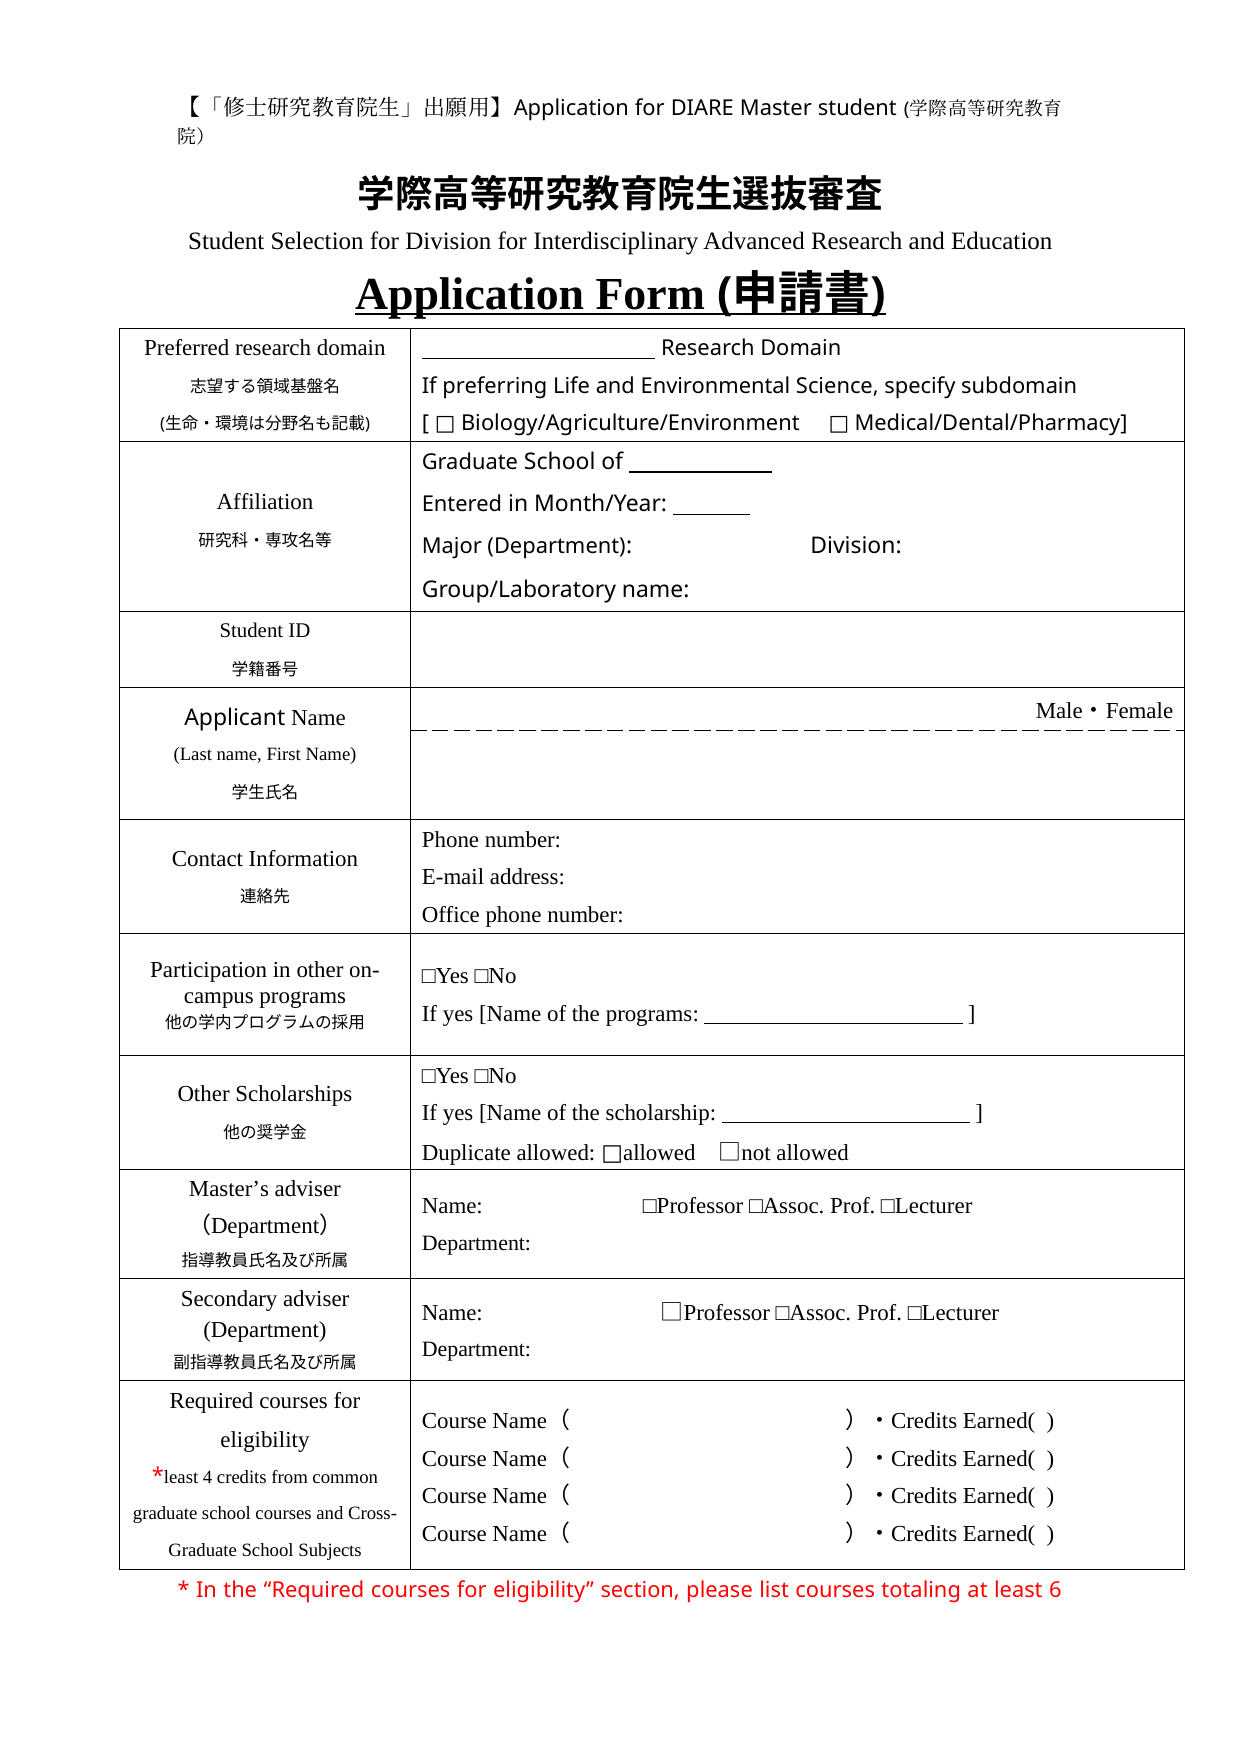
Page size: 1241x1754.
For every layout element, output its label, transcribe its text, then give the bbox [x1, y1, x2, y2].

table_cell Applicant Name (Last name, First Name) 学生氏名 [120, 688, 410, 819]
text Student Selection for Division for Interdisciplinary Advanced Research and Education [631, 238, 1063, 252]
table_header Preferred research domain 志望する領域基盤名 (生命・環境は分野名も記載) [120, 329, 410, 441]
table_cell [411, 612, 1184, 687]
text 学際高等研究教育院生選抜審査 [177, 186, 1063, 213]
table_cell Male・Female [411, 688, 1184, 730]
table_cell Phone number: E-mail address: Office phone number: [411, 820, 1184, 933]
table_cell Course Name（ ）・Credits Earned( ) Course Name（ ）・Credits Earned( ) Course Name（ ）・Credits Earned( ) Course Name（ ）・Credits Earned( ) [411, 1381, 1184, 1569]
table_cell Required courses for eligibility *least 4 credits from common graduate school courses and Cross-Graduate School Subjects [120, 1381, 410, 1569]
table_cell Participation in other on-campus programs 他の学内プログラムの採用 [120, 934, 410, 1055]
table_cell Graduate School of Entered in Month/Year: Major (Department): Division: Group/Laboratory name: [411, 442, 1184, 611]
text Student Selection for Division for Interdisciplinary Advanced Research and Education [177, 238, 629, 252]
table_header Research Domain If preferring Life and Environmental Science, specify subdomain [ □ Biology/Agriculture/Environment □ Medical/Dental/Pharmacy] [411, 329, 1184, 441]
table_cell Affiliation 研究科・専攻名等 [120, 442, 410, 611]
table_cell Student ID 学籍番号 [120, 612, 410, 687]
table_cell Name: □Professor □Assoc. Prof. □Lecturer Department: [411, 1170, 1184, 1278]
table_cell [411, 730, 1184, 819]
table_cell Contact Information 連絡先 [120, 820, 410, 933]
table_cell Secondary adviser (Department) 副指導教員氏名及び所属 [120, 1279, 410, 1380]
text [177, 1570, 1063, 1607]
table_cell □Yes □No If yes [Name of the scholarship: ] Duplicate allowed: □allowed □not allowed [411, 1056, 1184, 1169]
table_cell Name: □Professor □Assoc. Prof. □Lecturer Department: [411, 1279, 1184, 1380]
text Application Form (申請書) [177, 252, 1063, 327]
table_cell □Yes □No If yes [Name of the programs: ] [411, 934, 1184, 1055]
table_cell Other Scholarships 他の奨学金 [120, 1056, 410, 1169]
table_cell Master’s adviser （Department） 指導教員氏名及び所属 [120, 1170, 410, 1278]
